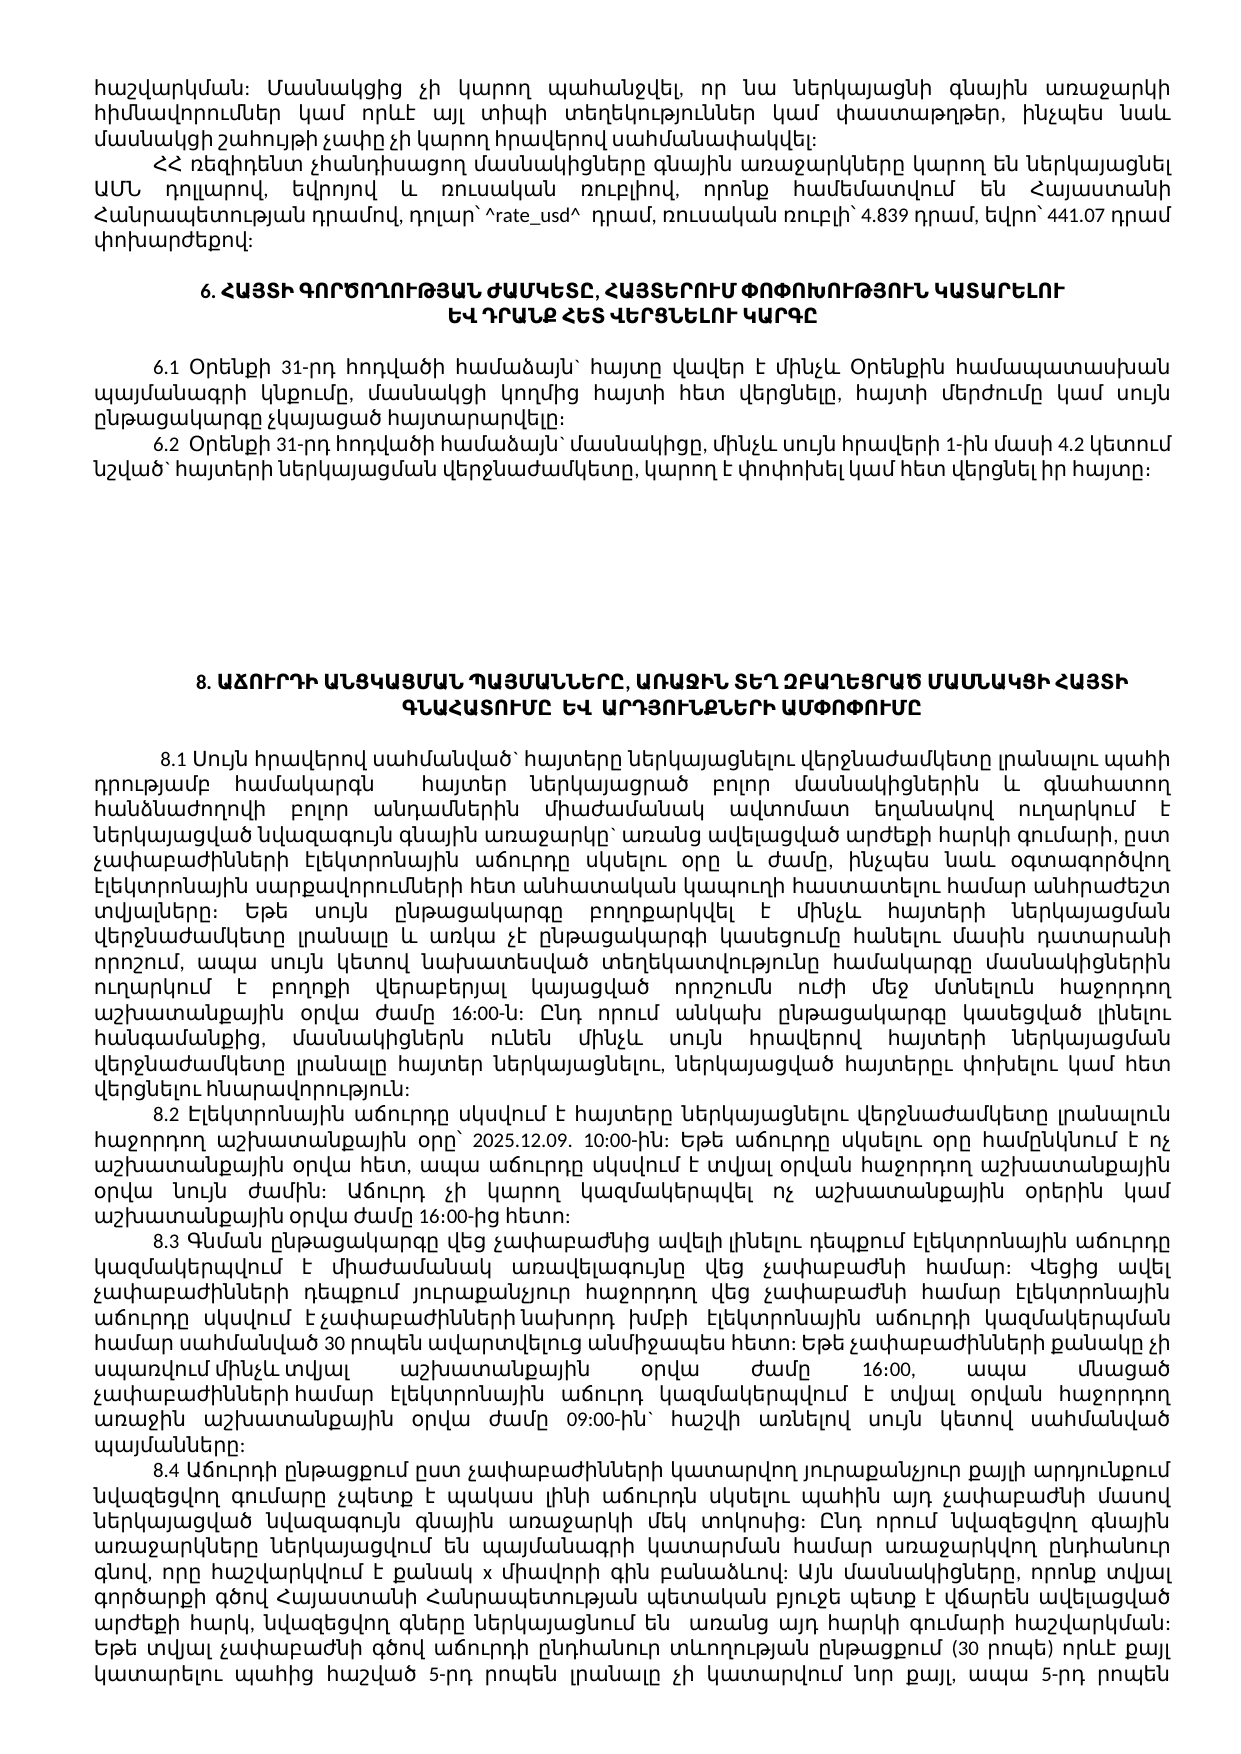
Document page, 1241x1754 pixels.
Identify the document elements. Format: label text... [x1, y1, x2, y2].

text 6. ՀԱՅՏԻ ԳՈՐԾՈՂՈՒԹՅԱՆ ԺԱՄԿԵՏԸ, ՀԱՅՏԵՐՈՒՄ ՓՈՓՈԽՈՒԹՅՈՒՆ ԿԱՏԱՐԵԼՈՒ [94, 278, 1171, 304]
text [94, 1457, 1171, 1686]
text ՀՀ ռեզիդենտ չհանդիսացող մասնակիցները գնային առաջարկները կարող են ներկայացնել ԱՄՆ դոլլարով, եվրոյով և ռուսական ռուբլիով, որոնք համեմատվում են Հայաստանի Հանրապետության դրամով, դոլար՝ ^rate_usd^ դրամ, ռուսական ռուբլի՝ 4.839 դրամ, եվրո՝ 441.07 դրամ փոխարժեքով: [94, 151, 1171, 253]
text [94, 75, 1171, 151]
text 8. ԱՃՈՒՐԴԻ ԱՆՑԿԱՑՄԱՆ ՊԱՅՄԱՆՆԵՐԸ, ԱՌԱՋԻՆ ՏԵՂ ԶԲԱՂԵՑՐԱԾ ՄԱՍՆԱԿՑԻ ՀԱՅՏԻ [94, 669, 1171, 695]
text 8.1 Սույն հրավերով սահմանված` հայտերը ներկայացնելու վերջնաժամկետը լրանալու պահի դրությամբ համակարգն հայտեր ներկայացրած բոլոր մասնակիցներին և գնահատող հանձնաժողովի բոլոր անդամներին միաժամանակ ավտոմատ եղանակով ուղարկում է ներկայացված նվազագույն գնային առաջարկը` առանց ավելացված արժեքի հարկի գումարի, ըստ չափաբաժինների էլեկտրոնային աճուրդը սկսելու օրը և ժամը, ինչպես նաև օգտագործվող էլեկտրոնային սարքավորումների հետ անհատական կապուղի հաստատելու համար անհրաժեշտ տվյալները։ Եթե սույն ընթացակարգը բողոքարկվել է մինչև հայտերի ներկայացման վերջնաժամկետը լրանալը և առկա չէ ընթացակարգի կասեցումը հանելու մասին դատարանի որոշում, ապա սույն կետով նախատեսված տեղեկատվությունը համակարգը մասնակիցներին ուղարկում է բողոքի վերաբերյալ կայացված որոշումն ուժի մեջ մտնելուն հաջորդող աշխատանքային օրվա ժամը 16:00-ն: Ընդ որում անկախ ընթացակարգը կասեցված լինելու հանգամանքից, մասնակիցներն ունեն մինչև սույն հրավերով հայտերի ներկայացման վերջնաժամկետը լրանալը հայտեր ներկայացնելու, ներկայացված հայտերըւ փոխելու կամ հետ վերցնելու հնարավորություն: [94, 746, 1171, 1102]
text 8.3 Գնման ընթացակարգը վեց չափաբաժնից ավելի լինելու դեպքում էլեկտրոնային աճուրդը կազմակերպվում է միաժամանակ առավելագույնը վեց չափաբաժնի համար: Վեցից ավել չափաբաժինների դեպքում յուրաքանչյուր հաջորդող վեց չափաբաժնի համար էլեկտրոնային աճուրդը սկսվում է չափաբաժինների նախորդ խմբի էլեկտրոնային աճուրդի կազմակերպման համար սահմանված 30 րոպեն ավարտվելուց անմիջապես հետո: Եթե չափաբաժինների քանակը չի սպառվում մինչև տվյալ աշխատանքային օրվա ժամը 16։00, ապա մնացած չափաբաժինների համար էլեկտրոնային աճուրդ կազմակերպվում է տվյալ օրվան հաջորդող առաջին աշխատանքային օրվա ժամը 09:00-ին` հաշվի առնելով սույն կետով սահմանված պայմանները: [94, 1229, 1171, 1457]
text ԵՎ ԴՐԱՆՔ ՀԵՏ ՎԵՐՑՆԵԼՈՒ ԿԱՐԳԸ [94, 304, 1171, 329]
text ԳՆԱՀԱՏՈՒՄԸ ԵՎ ԱՐԴՅՈՒՆՔՆԵՐԻ ԱՄՓՈՓՈՒՄԸ [94, 695, 1171, 720]
text 6.1 Օրենքի 31-րդ հոդվածի համաձայն` հայտը վավեր է մինչև Օրենքին համապատասխան պայմանագրի կնքումը, մասնակցի կողմից հայտի հետ վերցնելը, հայտի մերժումը կամ սույն ընթացակարգը չկայացած հայտարարվելը։ [94, 354, 1171, 431]
text 8.2 Էլեկտրոնային աճուրդը սկսվում է հայտերը ներկայացնելու վերջնաժամկետը լրանալուն հաջորդող աշխատանքային օրը՝ 2025.12.09. 10:00 -ին: Եթե աճուրդը սկսելու օրը համընկնում է ոչ աշխատանքային օրվա հետ, ապա աճուրդը սկսվում է տվյալ օրվան հաջորդող աշխատանքային օրվա նույն ժամին: Աճուրդ չի կարող կազմակերպվել ոչ աշխատանքային օրերին կամ աշխատանքային օրվա ժամը 16։00-ից հետո: [94, 1102, 1171, 1229]
text 6.2 Օրենքի 31-րդ հոդվածի համաձայն` մասնակիցը, մինչև սույն հրավերի 1-ին մասի 4.2 կետում նշված` հայտերի ներկայացման վերջնաժամկետը, կարող է փոփոխել կամ հետ վերցնել իր հայտը։ [94, 431, 1171, 482]
